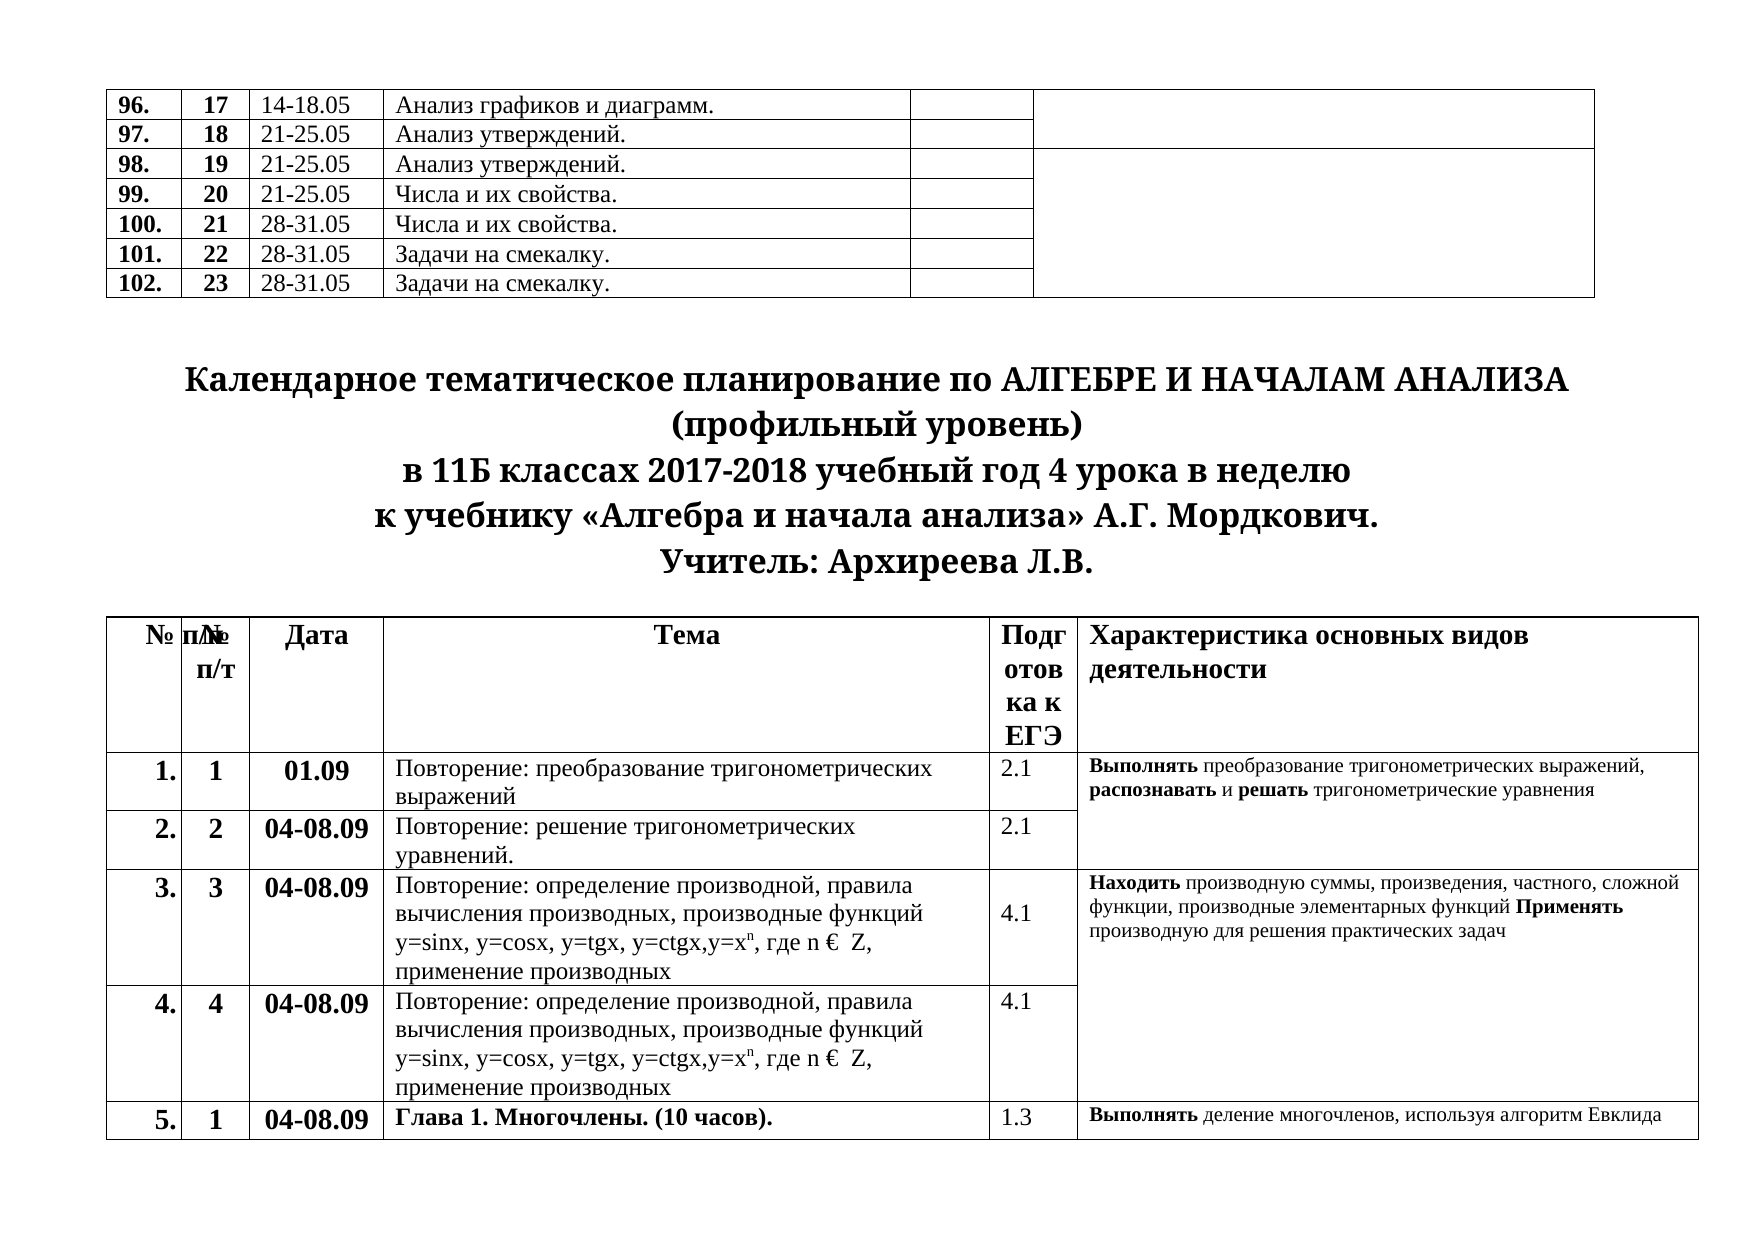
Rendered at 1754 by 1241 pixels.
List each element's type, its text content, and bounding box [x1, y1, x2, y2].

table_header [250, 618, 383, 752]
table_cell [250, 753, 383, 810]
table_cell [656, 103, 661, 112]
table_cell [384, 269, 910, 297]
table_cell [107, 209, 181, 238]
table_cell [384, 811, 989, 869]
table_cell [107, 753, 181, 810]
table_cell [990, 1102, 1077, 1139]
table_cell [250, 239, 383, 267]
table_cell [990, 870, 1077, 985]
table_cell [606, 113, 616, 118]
text Календарное тематическое планирование по АЛГЕБРЕ И НАЧАЛАМ АНАЛИЗА (профильный уровень) [118, 356, 1636, 447]
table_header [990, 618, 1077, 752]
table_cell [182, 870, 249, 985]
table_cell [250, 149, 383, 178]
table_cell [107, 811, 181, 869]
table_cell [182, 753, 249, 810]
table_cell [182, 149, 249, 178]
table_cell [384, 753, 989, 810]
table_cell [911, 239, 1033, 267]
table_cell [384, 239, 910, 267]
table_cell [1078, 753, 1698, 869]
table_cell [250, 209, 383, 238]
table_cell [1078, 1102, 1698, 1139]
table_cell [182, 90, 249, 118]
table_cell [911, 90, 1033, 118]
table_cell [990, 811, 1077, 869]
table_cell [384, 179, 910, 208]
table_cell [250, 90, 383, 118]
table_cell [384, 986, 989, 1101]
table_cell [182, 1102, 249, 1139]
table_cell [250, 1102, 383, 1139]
text Учитель: Архиреева Л.В. [118, 537, 1636, 583]
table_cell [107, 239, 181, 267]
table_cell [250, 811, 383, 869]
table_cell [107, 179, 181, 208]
text к учебнику «Алгебра и начала анализа» А.Г. Мордкович. [118, 492, 1636, 537]
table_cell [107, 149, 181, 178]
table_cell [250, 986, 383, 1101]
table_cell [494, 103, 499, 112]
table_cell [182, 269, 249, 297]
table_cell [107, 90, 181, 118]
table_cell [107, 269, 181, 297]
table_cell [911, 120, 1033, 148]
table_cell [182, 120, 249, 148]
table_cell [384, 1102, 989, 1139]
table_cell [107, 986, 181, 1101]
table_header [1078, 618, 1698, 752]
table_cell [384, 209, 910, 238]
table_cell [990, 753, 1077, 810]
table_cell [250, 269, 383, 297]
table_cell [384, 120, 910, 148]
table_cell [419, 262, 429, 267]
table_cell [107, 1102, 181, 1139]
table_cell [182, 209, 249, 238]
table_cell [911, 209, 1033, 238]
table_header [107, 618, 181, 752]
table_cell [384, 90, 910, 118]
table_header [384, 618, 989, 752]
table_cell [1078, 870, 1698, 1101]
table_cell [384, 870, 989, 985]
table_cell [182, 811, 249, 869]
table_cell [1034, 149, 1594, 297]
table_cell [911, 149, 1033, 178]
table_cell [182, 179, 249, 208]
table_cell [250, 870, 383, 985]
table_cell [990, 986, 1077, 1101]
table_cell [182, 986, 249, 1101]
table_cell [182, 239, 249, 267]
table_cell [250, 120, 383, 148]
text в 11Б классах 2017-2018 учебный год 4 урока в неделю [118, 447, 1636, 492]
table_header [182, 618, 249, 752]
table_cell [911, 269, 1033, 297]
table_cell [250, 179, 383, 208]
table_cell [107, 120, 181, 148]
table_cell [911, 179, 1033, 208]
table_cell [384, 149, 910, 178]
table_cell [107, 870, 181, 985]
